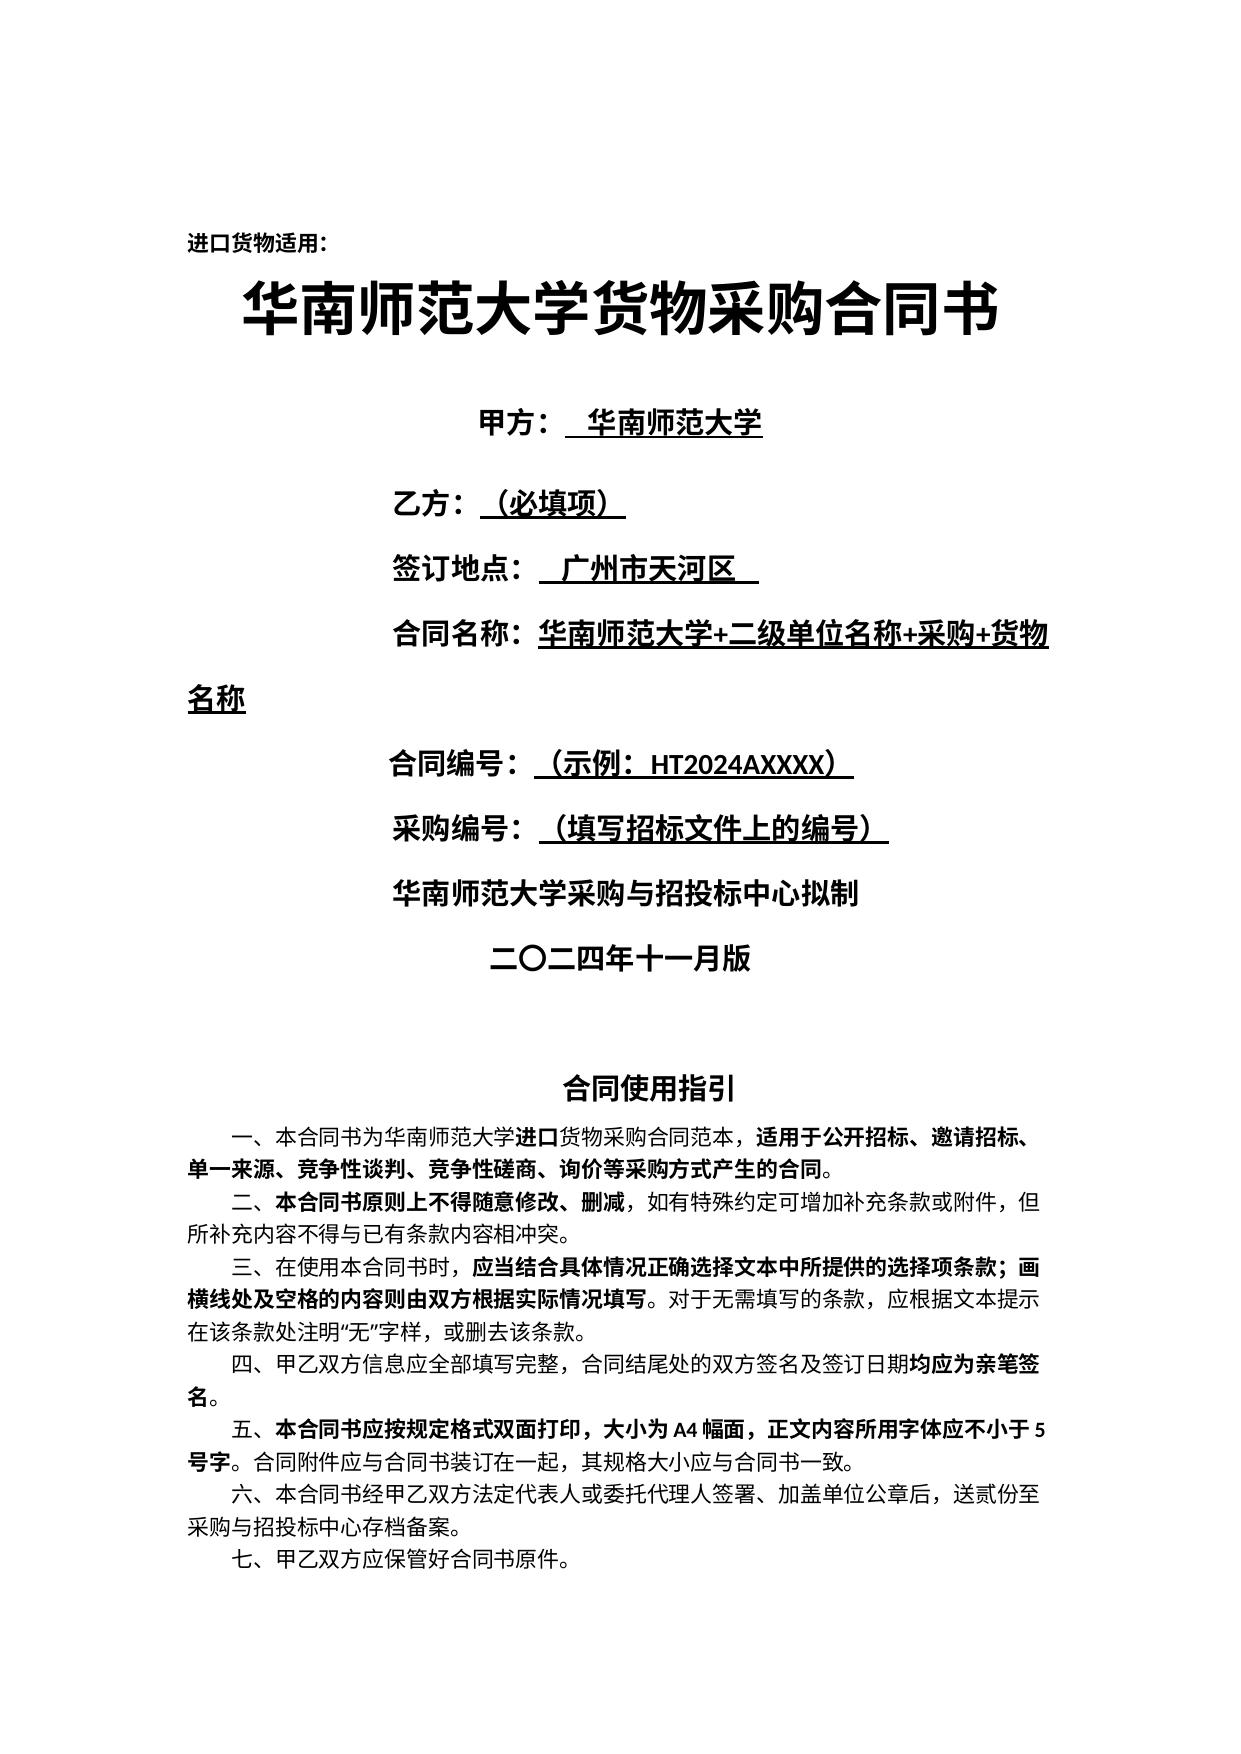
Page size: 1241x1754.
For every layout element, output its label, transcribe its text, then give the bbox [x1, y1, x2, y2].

text 三、在使用本合同书时，应当结合具体情况正确选择文本中所提供的选择项条款；画横线处及空格的内容则由双方根据实际情况填写。对于无需填写的条款，应根据文本提示在该条款处注明“无”字样，或删去该条款。 [187, 1250, 1053, 1348]
text 五、本合同书应按规定格式双面打印，大小为A4幅面，正文内容所用字体应不小于5号字。合同附件应与合同书装订在一起，其规格大小应与合同书一致。 [187, 1413, 1053, 1478]
text 二〇二四年十一月版 [187, 925, 1053, 990]
text 进口货物适用： [187, 227, 1053, 259]
text 四、甲乙双方信息应全部填写完整，合同结尾处的双方签名及签订日期均应为亲笔签名。 [187, 1348, 1053, 1413]
text 采购编号：（填写招标文件上的编号） [187, 795, 1053, 860]
text 合同使用指引 [187, 1055, 1053, 1120]
text 六、本合同书经甲乙双方法定代表人或委托代理人签署、加盖单位公章后，送贰份至采购与招投标中心存档备案。 [187, 1478, 1053, 1543]
text 华南师范大学货物采购合同书 [187, 259, 1053, 357]
text 合同编号：（示例：HT2024AXXXX） [187, 730, 1053, 795]
text 七、甲乙双方应保管好合同书原件。 [187, 1543, 1053, 1575]
text 一、本合同书为华南师范大学进口货物采购合同范本，适用于公开招标、邀请招标、单一来源、竞争性谈判、竞争性磋商、询价等采购方式产生的合同。 [187, 1120, 1053, 1185]
text 二、本合同书原则上不得随意修改、删减，如有特殊约定可增加补充条款或附件，但所补充内容不得与已有条款内容相冲突。 [187, 1185, 1053, 1250]
text 华南师范大学采购与招投标中心拟制 [187, 860, 1053, 925]
text 签订地点： 广州市天河区 [187, 535, 1053, 600]
text 甲方： 华南师范大学 [187, 390, 1053, 455]
text 乙方：（必填项） [187, 470, 1053, 535]
text 合同名称：华南师范大学+二级单位名称+采购+货物名称 [187, 600, 1053, 730]
